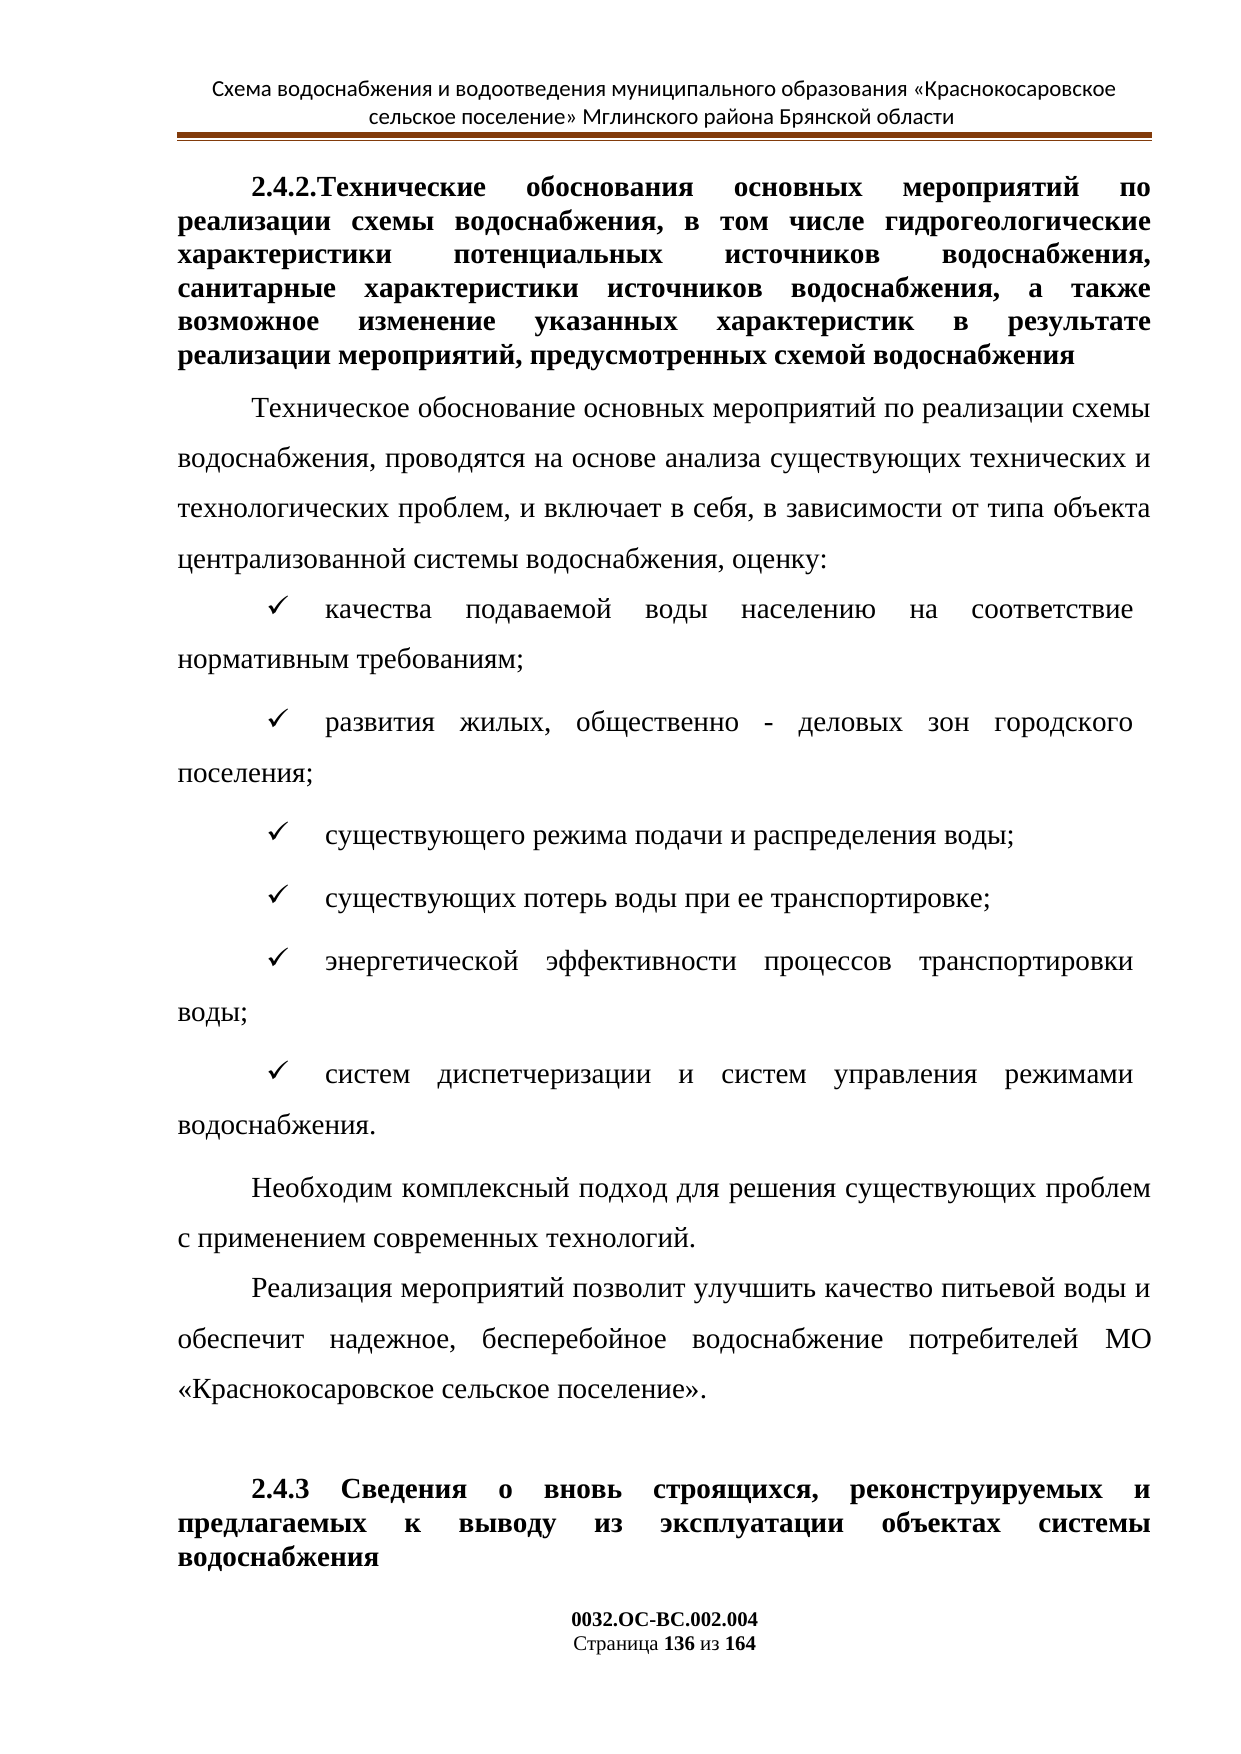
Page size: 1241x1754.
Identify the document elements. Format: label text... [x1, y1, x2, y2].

list существующих потерь воды при ее транспортировке; [177, 880, 1134, 914]
list систем диспетчеризации и систем управления режимами водоснабжения. [177, 1057, 1134, 1141]
list существующего режима подачи и распределения воды; [177, 817, 1134, 851]
list качества подаваемой воды населению на соответствие нормативным требованиям; [177, 591, 1134, 675]
text Реализация мероприятий позволит улучшить качество питьевой воды и обеспечит надежное, бесперебойное водоснабжение потребителей МО «Краснокосаровское сельское поселение». [177, 1270, 1152, 1404]
text Необходим комплексный подход для решения существующих проблем с применением современных технологий. [177, 1170, 1152, 1254]
text 2.4.2.Технические обоснования основных мероприятий по реализации схемы водоснабжения, в том числе гидрогеологические характеристики потенциальных источников водоснабжения, санитарные характеристики источников водоснабжения, а также возможное изменение указанных характеристик в результате реализации мероприятий, предусмотренных схемой водоснабжения [177, 169, 1152, 371]
list энергетической эффективности процессов транспортировки воды; [177, 943, 1134, 1027]
text 2.4.3 Сведения о вновь строящихся, реконструируемых и предлагаемых к выводу из эксплуатации объектах системы водоснабжения [177, 1472, 1152, 1572]
list развития жилых, общественно - деловых зон городского поселения; [177, 704, 1134, 788]
text Техническое обоснование основных мероприятий по реализации схемы водоснабжения, проводятся на основе анализа существующих технических и технологических проблем, и включает в себя, в зависимости от типа объекта централизованной системы водоснабжения, оценку: [177, 390, 1152, 574]
